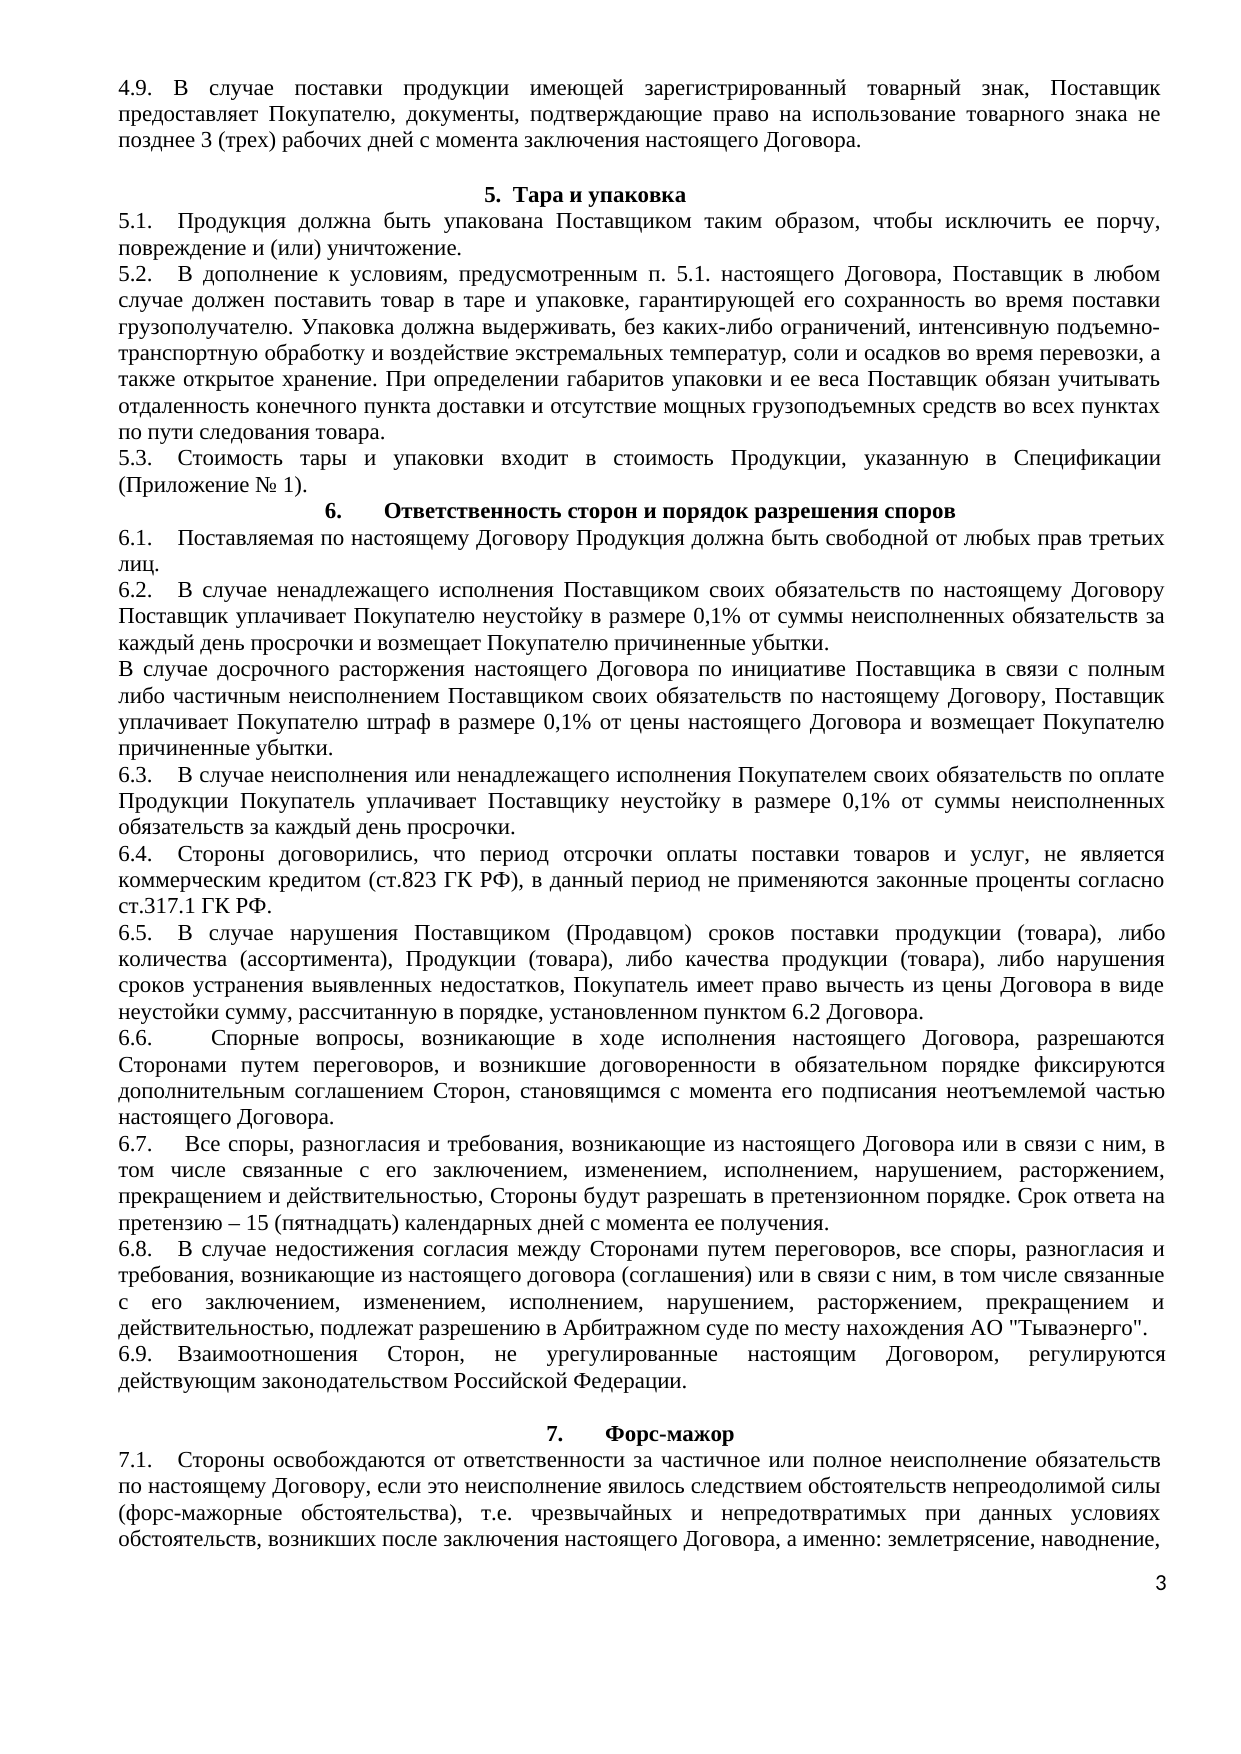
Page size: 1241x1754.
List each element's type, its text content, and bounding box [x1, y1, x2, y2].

list Стоимость тары и упаковки входит в стоимость Продукции, указанную в Спецификации (Приложение № 1). [118, 444, 1162, 497]
list Стороны договорились, что период отсрочки оплаты поставки товаров и услуг, не является коммерческим кредитом (ст.823 ГК РФ), в данный период не применяются законные проценты согласно ст.317.1 ГК РФ. [118, 840, 1167, 919]
list В случае недостижения согласия между Сторонами путем переговоров, все споры, разногласия и требования, возникающие из настоящего договора (соглашения) или в связи с ним, в том числе связанные с его заключением, изменением, исполнением, нарушением, расторжением, прекращением и действительностью, подлежат разрешению в Арбитражном суде по месту нахождения АО "Тываэнерго". [118, 1235, 1167, 1341]
text В случае досрочного расторжения настоящего Договора по инициативе Поставщика в связи с полным либо частичным неисполнением Поставщиком своих обязательств по настоящему Договору, Поставщик уплачивает Покупателю штраф в размере 0,1% от цены настоящего Договора и возмещает Покупателю причиненные убытки. [118, 655, 1167, 761]
list Форс-мажор [118, 1419, 1162, 1446]
list В дополнение к условиям, предусмотренным п. 5.1. настоящего Договора, Поставщик в любом случае должен поставить товар в таре и упаковке, гарантирующей его сохранность во время поставки грузополучателю. Упаковка должна выдерживать, без каких-либо ограничений, интенсивную подъемно-транспортную обработку и воздействие экстремальных температур, соли и осадков во время перевозки, а также открытое хранение. При определении габаритов упаковки и ее веса Поставщик обязан учитывать отдаленность конечного пункта доставки и отсутствие мощных грузоподъемных средств во всех пунктах по пути следования товара. [118, 260, 1162, 444]
list Ответственность сторон и порядок разрешения споров [118, 497, 1162, 523]
list В случае нарушения Поставщиком (Продавцом) сроков поставки продукции (товара), либо количества (ассортимента), Продукции (товара), либо качества продукции (товара), либо нарушения сроков устранения выявленных недостатков, Покупатель имеет право вычесть из цены Договора в виде неустойки сумму, рассчитанную в порядке, установленном пунктом 6.2 Договора. [118, 919, 1167, 1024]
list 4.9. В случае поставки продукции имеющей зарегистрированный товарный знак, Поставщик предоставляет Покупателю, документы, подтверждающие право на использование товарного знака не позднее 3 (трех) рабочих дней с момента заключения настоящего Договора. [118, 74, 1162, 153]
list Поставляемая по настоящему Договору Продукция должна быть свободной от любых прав третьих лиц. [118, 523, 1167, 576]
list В случае неисполнения или ненадлежащего исполнения Покупателем своих обязательств по оплате Продукции Покупатель уплачивает Поставщику неустойку в размере 0,1% от суммы неисполненных обязательств за каждый день просрочки. [118, 761, 1167, 840]
list Продукция должна быть упакована Поставщиком таким образом, чтобы исключить ее порчу, повреждение и (или) уничтожение. [118, 207, 1162, 260]
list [118, 1446, 1162, 1551]
list Взаимоотношения Сторон, не урегулированные настоящим Договором, регулируются действующим законодательством Российской Федерации. [118, 1341, 1167, 1393]
list Спорные вопросы, возникающие в ходе исполнения настоящего Договора, разрешаются Сторонами путем переговоров, и возникшие договоренности в обязательном порядке фиксируются дополнительным соглашением Сторон, становящимся с момента его подписания неотъемлемой частью настоящего Договора. [118, 1024, 1167, 1130]
list В случае ненадлежащего исполнения Поставщиком своих обязательств по настоящему Договору Поставщик уплачивает Покупателю неустойку в размере 0,1% от суммы неисполненных обязательств за каждый день просрочки и возмещает Покупателю причиненные убытки. [118, 576, 1167, 655]
list Все споры, разногласия и требования, возникающие из настоящего Договора или в связи с ним, в том числе связанные с его заключением, изменением, исполнением, нарушением, расторжением, прекращением и действительностью, Стороны будут разрешать в претензионном порядке. Срок ответа на претензию – 15 (пятнадцать) календарных дней с момента ее получения. [118, 1130, 1167, 1235]
list 5. Тара и упаковка [118, 181, 1162, 207]
